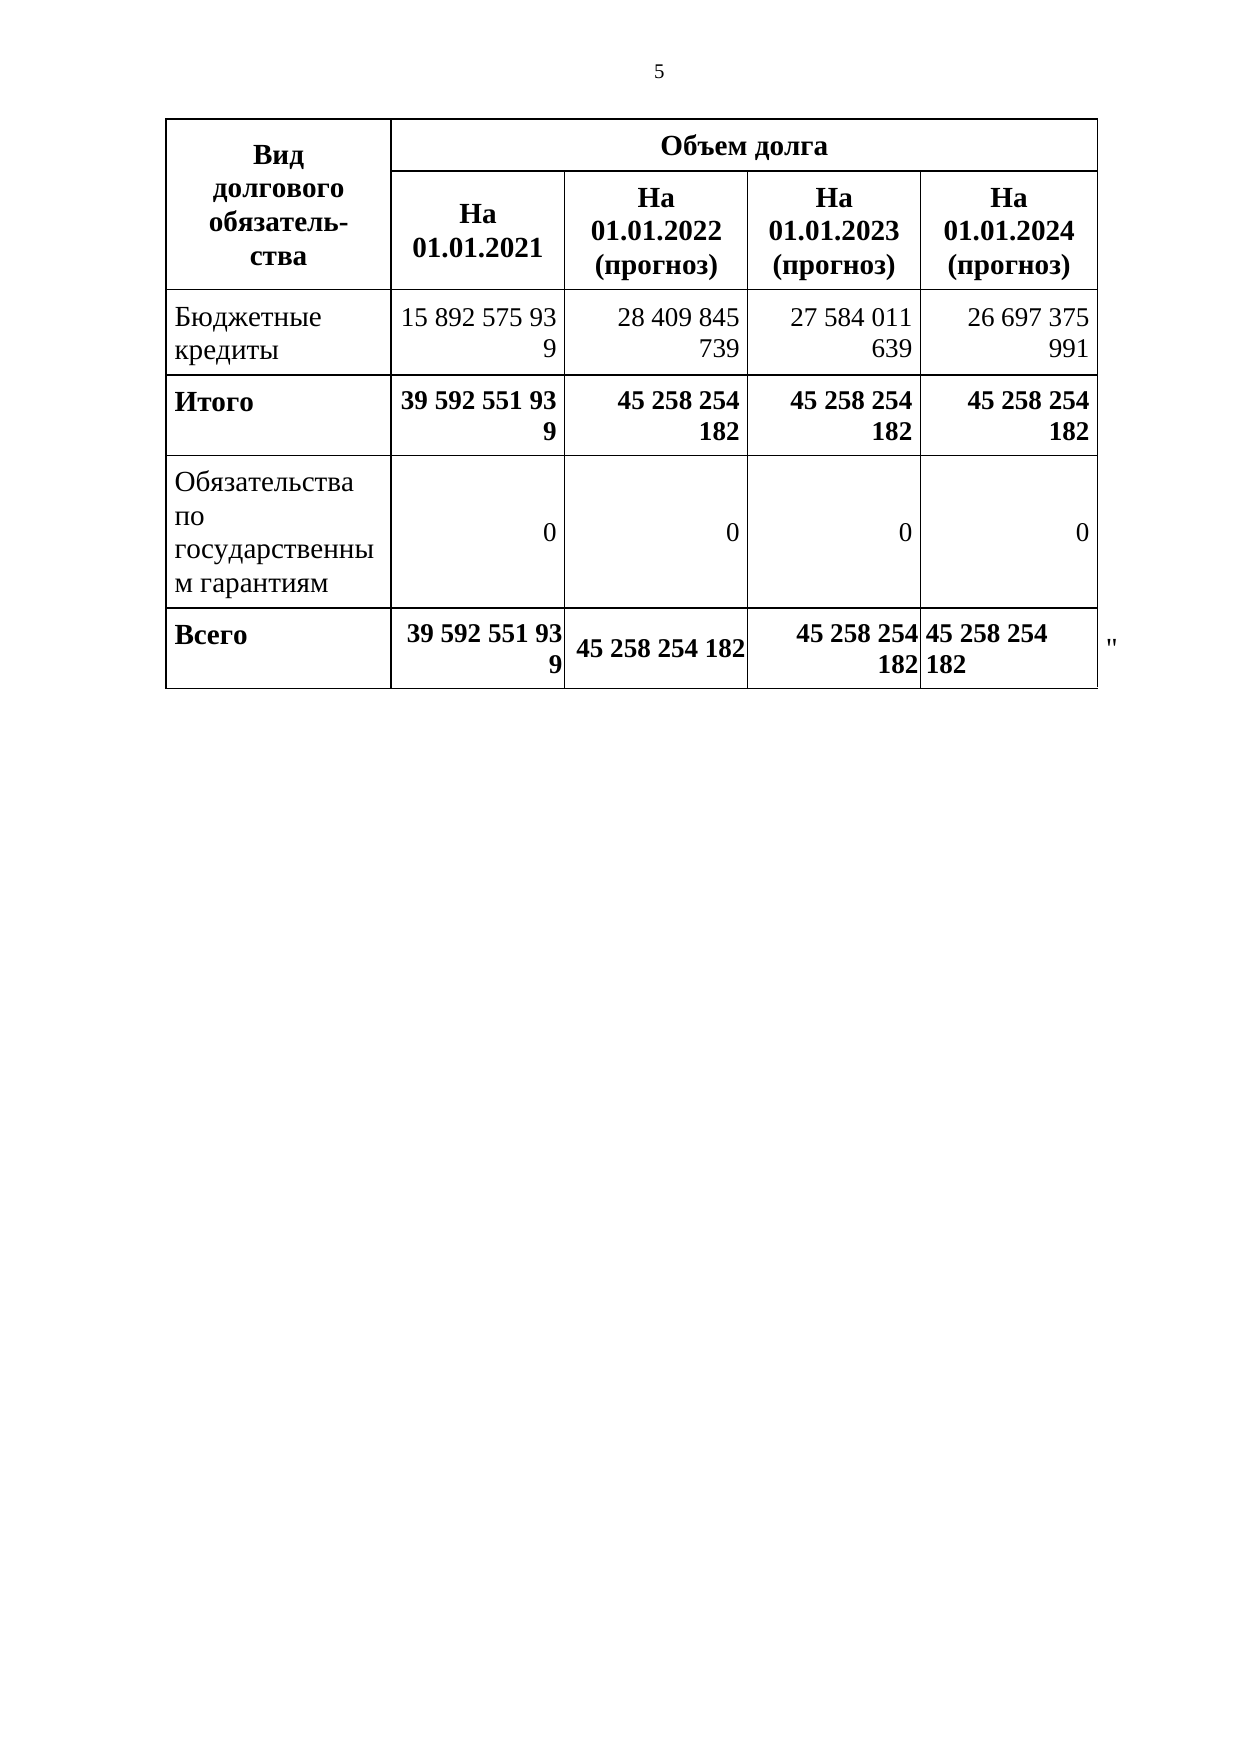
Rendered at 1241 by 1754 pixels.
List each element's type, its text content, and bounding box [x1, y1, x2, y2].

table_cell На 01.01.2023 (прогноз) [748, 172, 920, 289]
table_cell 0 [565, 456, 747, 607]
table_cell Обязательства по государственным гарантиям [167, 456, 390, 607]
table_cell 28 409 845 739 [565, 290, 747, 374]
table_cell 45 258 254 182 [748, 609, 920, 687]
table_cell 27 584 011 639 [748, 290, 920, 374]
table_cell Всего [167, 609, 390, 687]
table_cell Бюджетные кредиты [167, 290, 390, 374]
table_cell Итого [167, 376, 390, 454]
table_cell На 01.01.2024 (прогноз) [921, 172, 1097, 289]
table_cell 0 [392, 456, 564, 607]
table_header Объем долга [392, 120, 1097, 170]
table_cell 26 697 375 991 [921, 290, 1097, 374]
table_cell 0 [748, 456, 920, 607]
table_cell 45 258 254 182 [748, 376, 920, 454]
table_cell На 01.01.2021 [392, 172, 564, 289]
table_cell 0 [921, 456, 1097, 607]
table_cell 15 892 575 939 [392, 290, 564, 374]
table_cell 39 592 551 939 [392, 609, 564, 687]
table_cell 45 258 254 182 [565, 609, 747, 687]
table_cell На 01.01.2022 (прогноз) [565, 172, 747, 289]
table_header Вид долгового обязатель- ства [167, 120, 390, 289]
table_cell 39 592 551 939 [392, 376, 564, 454]
table_cell 45 258 254 182 [921, 376, 1097, 454]
table_cell 45 258 254 182 [565, 376, 747, 454]
table_cell " [1098, 607, 1140, 687]
table_cell 45 258 254 182 [921, 609, 1097, 687]
